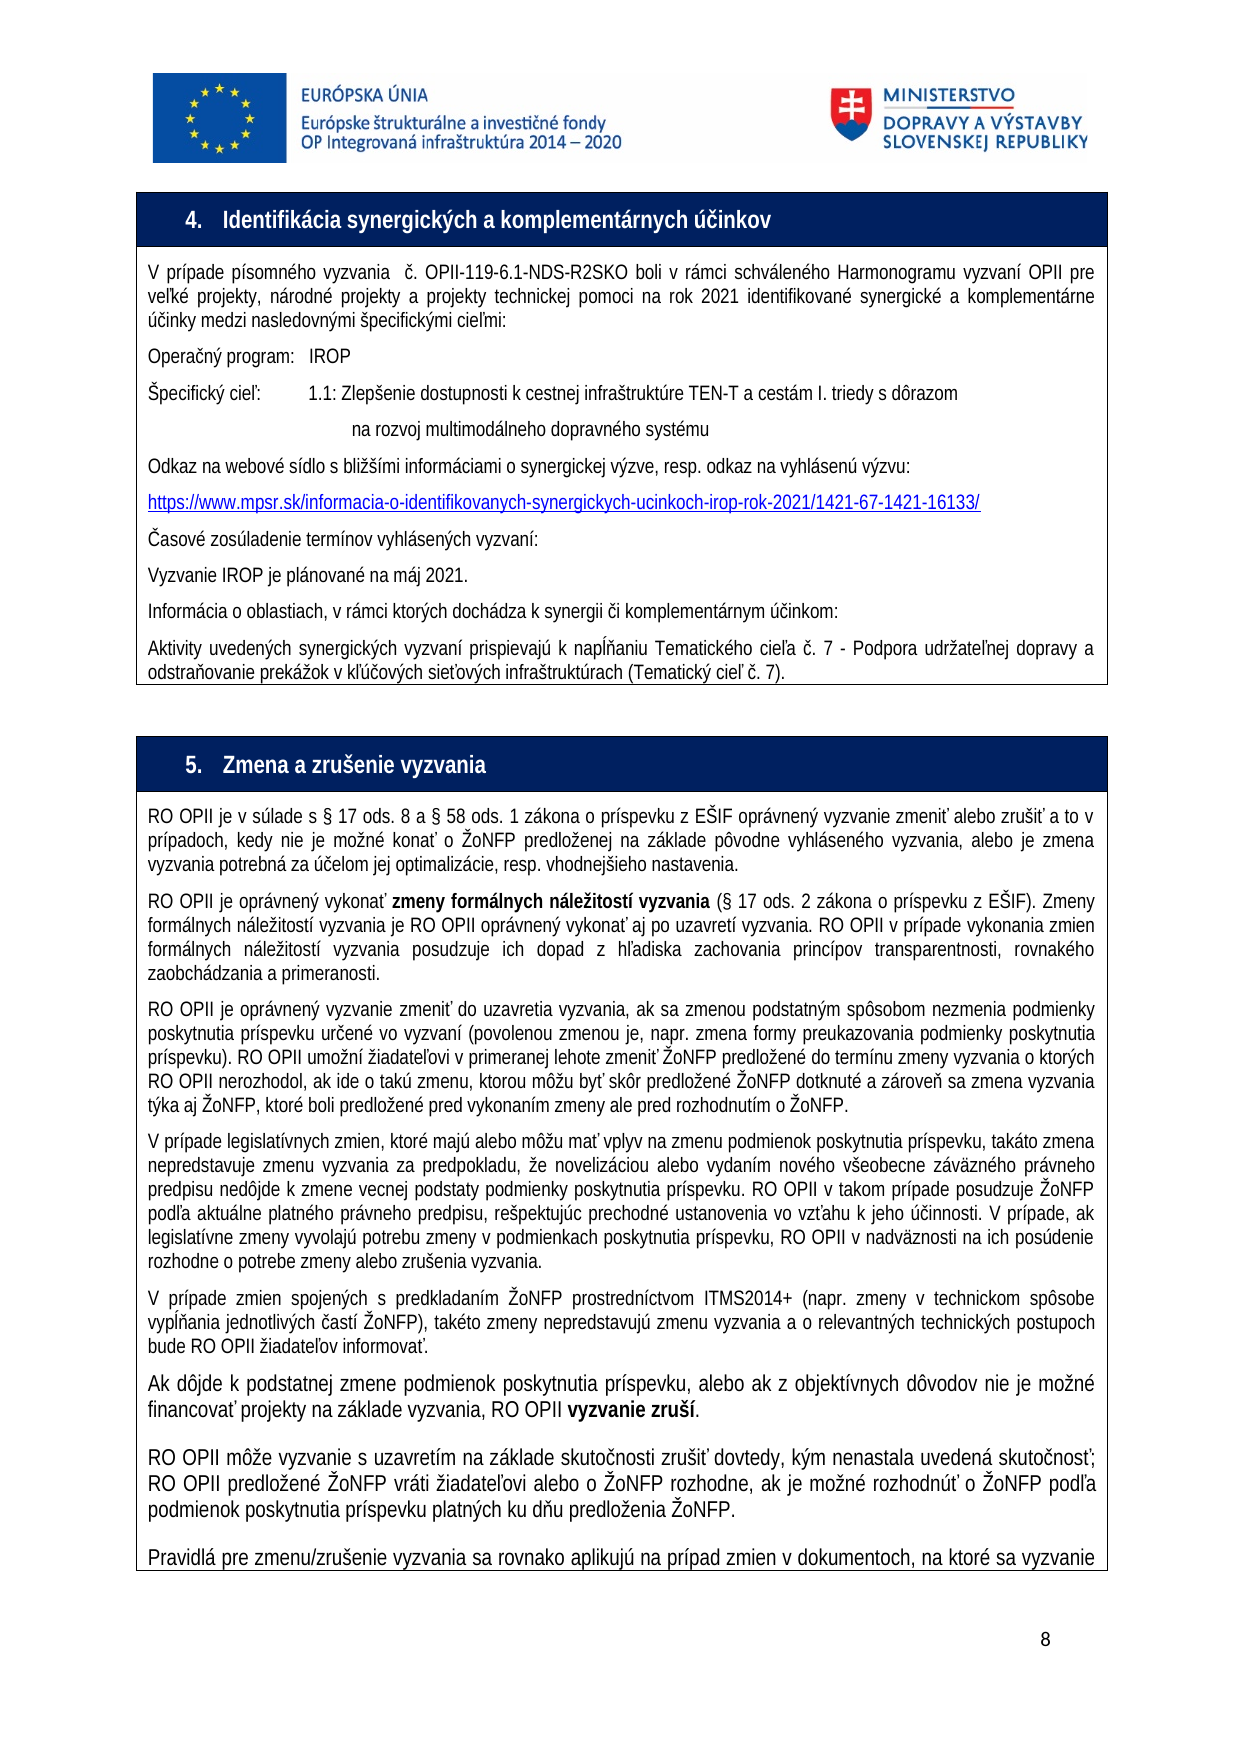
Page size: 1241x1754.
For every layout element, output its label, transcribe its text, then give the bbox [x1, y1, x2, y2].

picture [152, 73, 1088, 163]
table_header Identifikácia synergických a komplementárnych účinkov [137, 193, 1107, 246]
table_header Zmena a zrušenie vyzvania [137, 737, 1107, 791]
table_cell V prípade písomného vyzvania č. OPII-119-6.1-NDS-R2SKO boli v rámci schváleného Harmonogramu vyzvaní OPII pre veľké projekty, národné projekty a projekty technickej pomoci na rok 2021 identifikované synergické a komplementárne účinky medzi nasledovnými špecifickými cieľmi: Operačný program: IROP Špecifický cieľ: 1.1: Zlepšenie dostupnosti k cestnej infraštruktúre TEN-T a cestám I. triedy s dôrazom na rozvoj multimodálneho dopravného systému Odkaz na webové sídlo s bližšími informáciami o synergickej výzve, resp. odkaz na vyhlásenú výzvu: https://www.mpsr.sk/informacia-o-identifikovanych-synergickych-ucinkoch-irop-rok-2021/1421-67-1421-16133/ Časové zosúladenie termínov vyhlásených vyzvaní: Vyzvanie IROP je plánované na máj 2021. Informácia o oblastiach, v rámci ktorých dochádza k synergii či komplementárnym účinkom: Aktivity uvedených synergických vyzvaní prispievajú k napĺňaniu Tematického cieľa č. 7 - Podpora udržateľnej dopravy a odstraňovanie prekážok v kľúčových sieťových infraštruktúrach (Tematický cieľ č. 7). [137, 247, 1107, 684]
